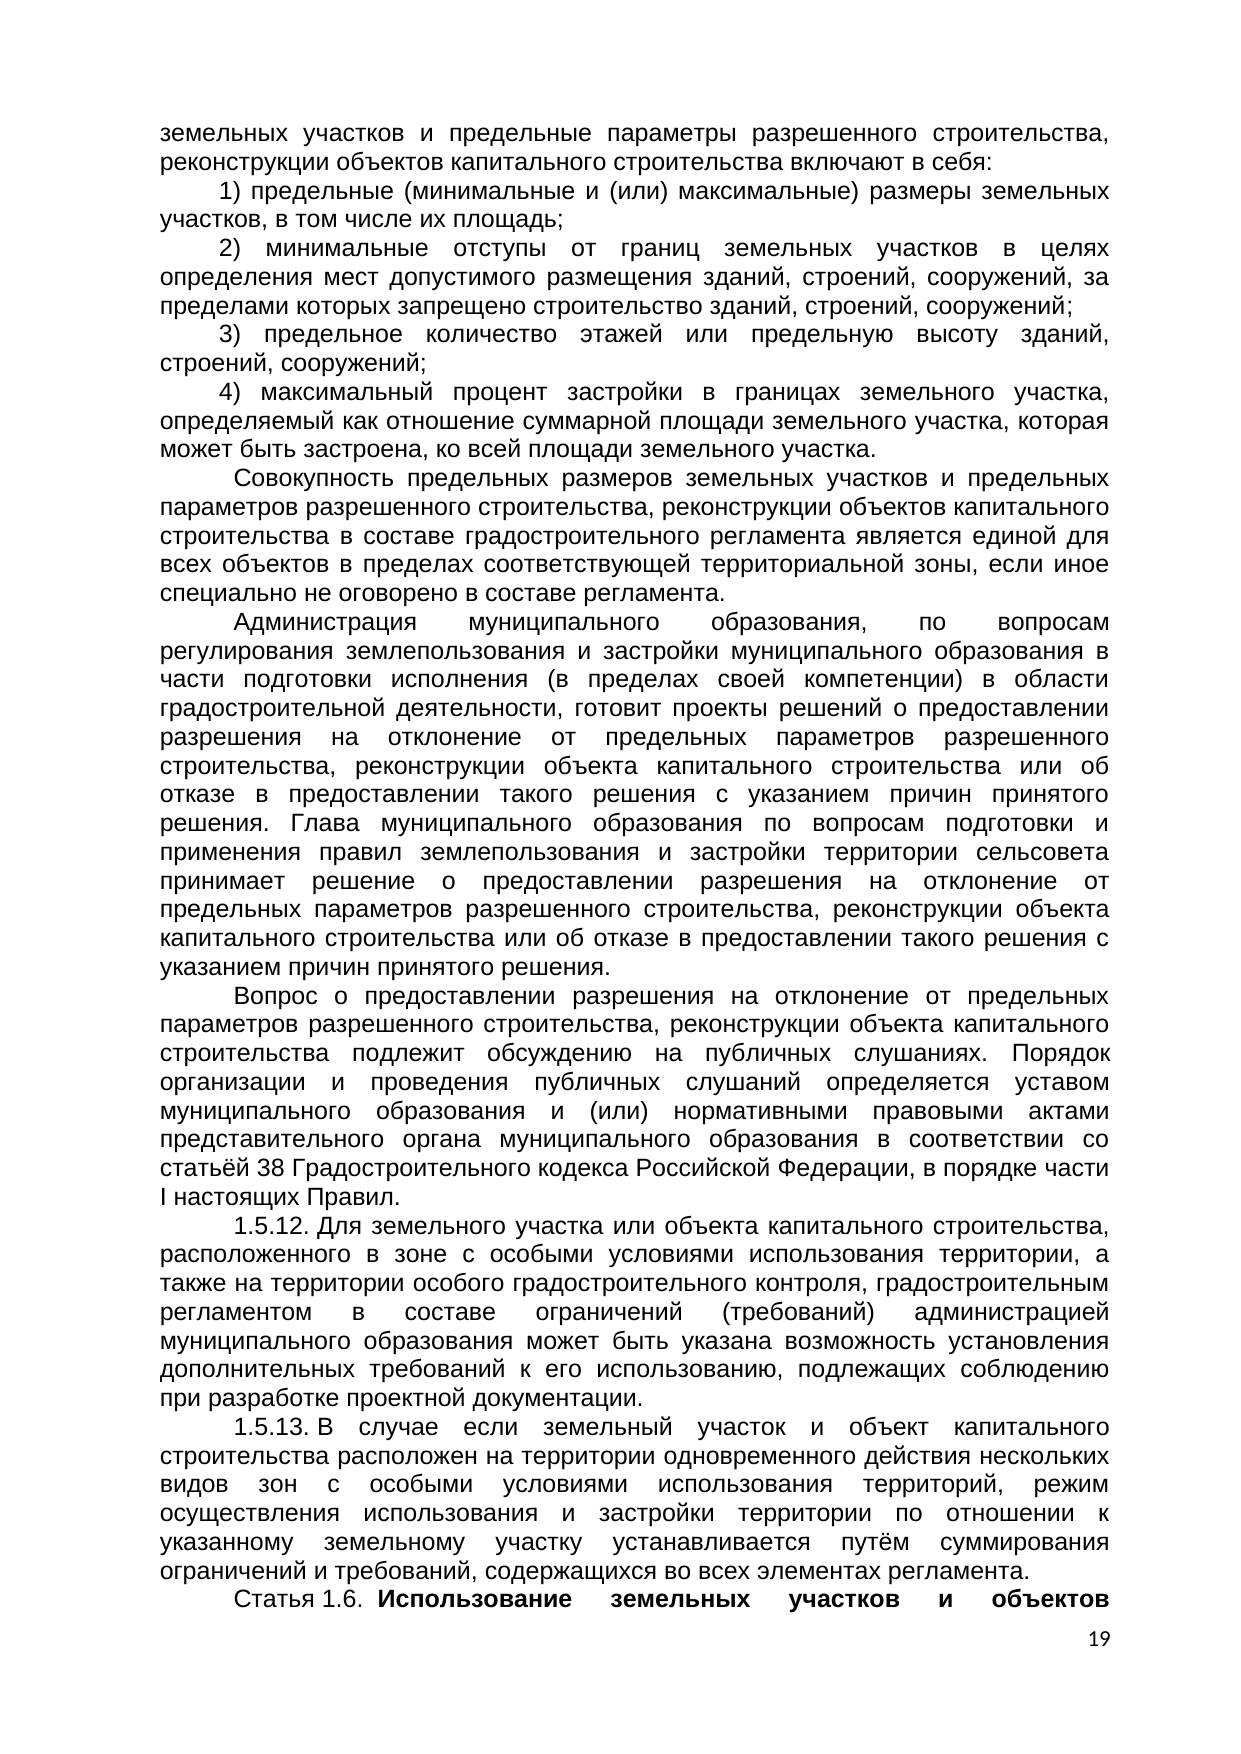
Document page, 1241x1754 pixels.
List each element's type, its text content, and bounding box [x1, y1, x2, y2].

text Вопрос о предоставлении разрешения на отклонение от предельных параметров разрешенного строительства, реконструкции объекта капитального строительства подлежит обсуждению на публичных слушаниях. Порядок организации и проведения публичных слушаний определяется уставом муниципального образования и (или) нормативными правовыми актами представительного органа муниципального образования в соответствии со статьёй 38 Градостроительного кодекса Российской Федерации, в порядке части I настоящих Правил. [159, 981, 1110, 1211]
text 1.5.12. Для земельного участка или объекта капитального строительства, расположенного в зоне с особыми условиями использования территории, а также на территории особого градостроительного контроля, градостроительным регламентом в составе ограничений (требований) администрацией муниципального образования может быть указана возможность установления дополнительных требований к его использованию, подлежащих соблюдению при разработке проектной документации. [159, 1211, 1110, 1412]
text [159, 118, 1110, 176]
text 1) предельные (минимальные и (или) максимальные) размеры земельных участков, в том числе их площадь; [159, 176, 1110, 233]
text 1.5.13. В случае если земельный участок и объект капитального строительства расположен на территории одновременного действия нескольких видов зон с особыми условиями использования территорий, режим осуществления использования и застройки территории по отношении к указанному земельному участку устанавливается путём суммирования ограничений и требований, содержащихся во всех элементах регламента. [159, 1412, 1110, 1584]
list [159, 1584, 1110, 1613]
text Совокупность предельных размеров земельных участков и предельных параметров разрешенного строительства, реконструкции объектов капитального строительства в составе градостроительного регламента является единой для всех объектов в пределах соответствующей территориальной зоны, если иное специально не оговорено в составе регламента. [159, 463, 1110, 607]
text 3) предельное количество этажей или предельную высоту зданий, строений, сооружений; [159, 319, 1110, 377]
text 4) максимальный процент застройки в границах земельного участка, определяемый как отношение суммарной площади земельного участка, которая может быть застроена, ко всей площади земельного участка. [159, 377, 1110, 463]
text Администрация муниципального образования, по вопросам регулирования землепользования и застройки муниципального образования в части подготовки исполнения (в пределах своей компетенции) в области градостроительной деятельности, готовит проекты решений о предоставлении разрешения на отклонение от предельных параметров разрешенного строительства, реконструкции объекта капитального строительства или об отказе в предоставлении такого решения с указанием причин принятого решения. Глава муниципального образования по вопросам подготовки и применения правил землепользования и застройки территории сельсовета принимает решение о предоставлении разрешения на отклонение от предельных параметров разрешенного строительства, реконструкции объекта капитального строительства или об отказе в предоставлении такого решения с указанием причин принятого решения. [159, 607, 1110, 981]
text 2) минимальные отступы от границ земельных участков в целях определения мест допустимого размещения зданий, строений, сооружений, за пределами которых запрещено строительство зданий, строений, сооружений; [159, 233, 1110, 319]
